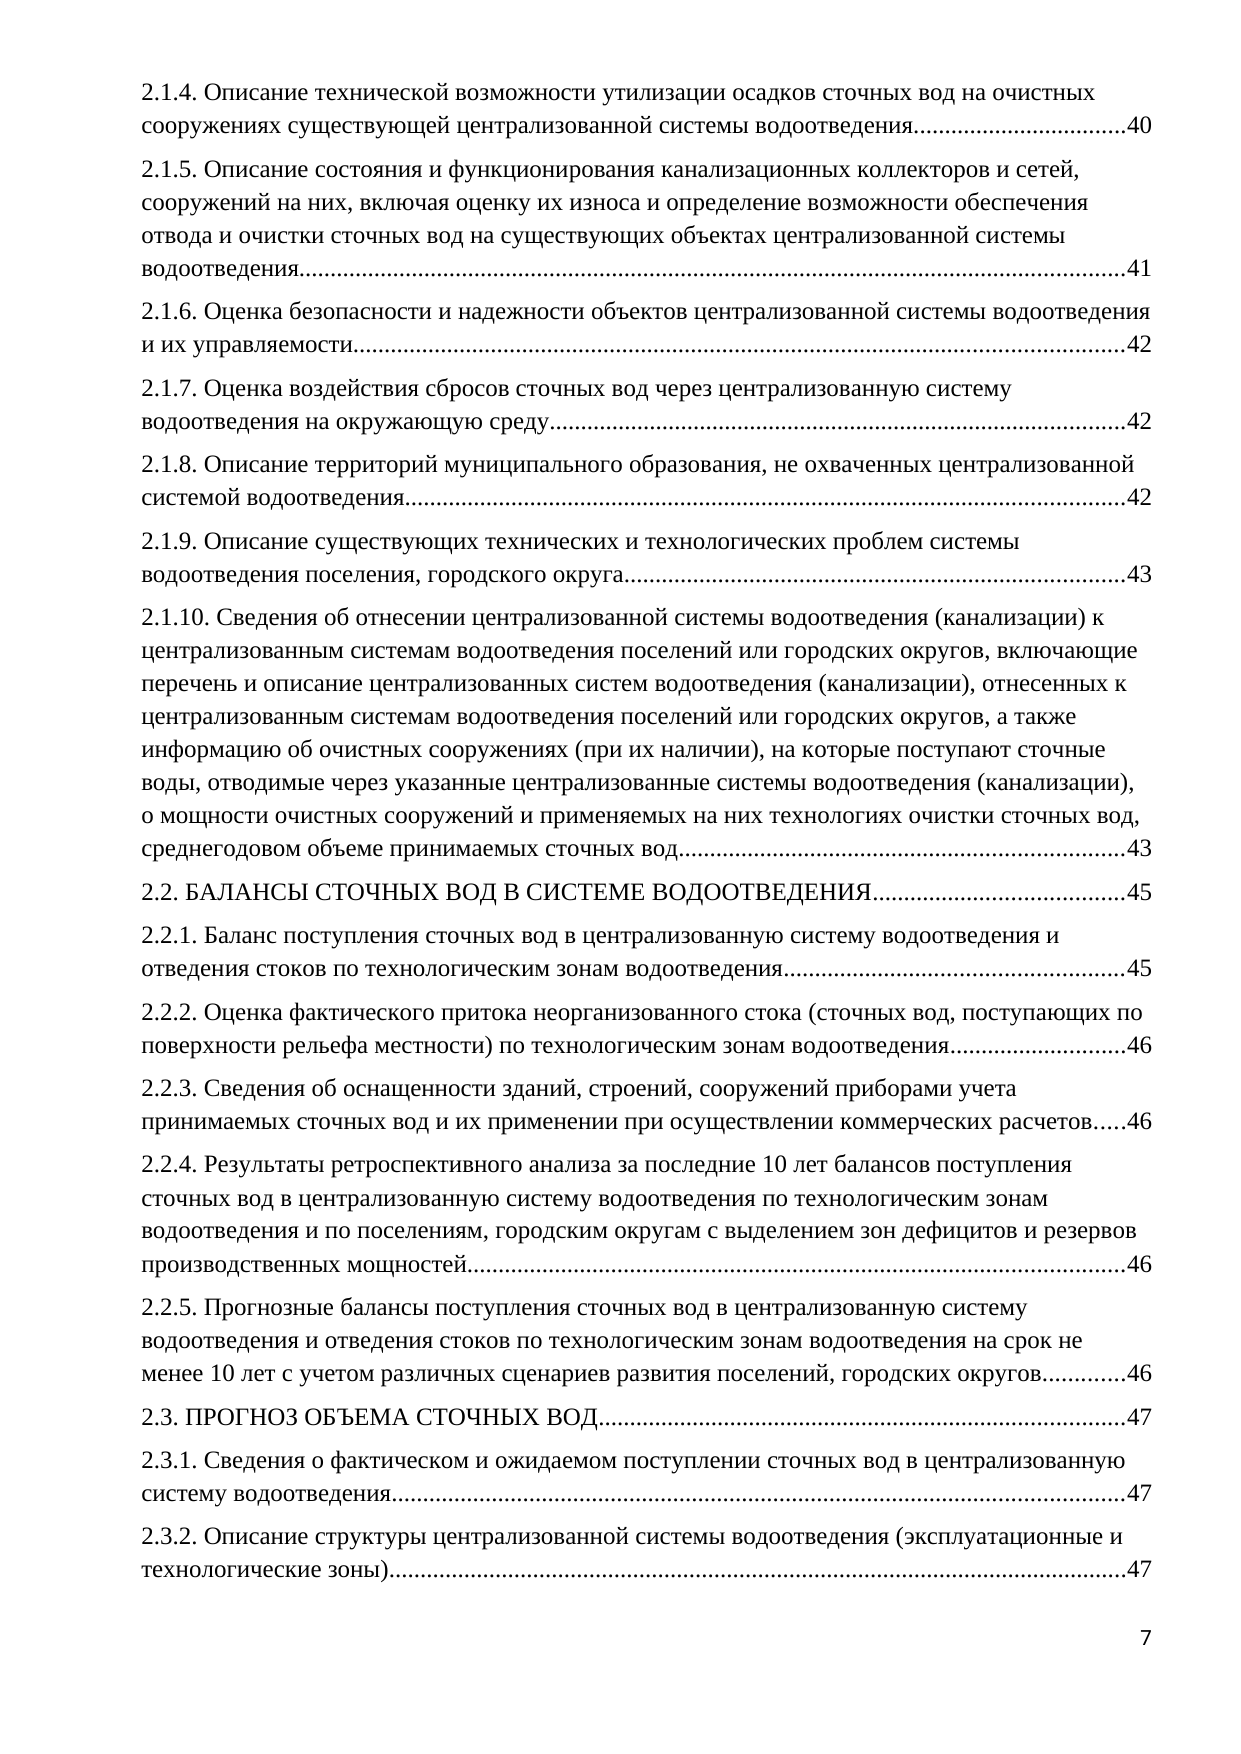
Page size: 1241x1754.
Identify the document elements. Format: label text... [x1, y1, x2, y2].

text 2.1.4. Описание технической возможности утилизации осадков сточных вод на очистных сооружениях существующей централизованной системы водоотведения. 40 [141, 77, 1152, 139]
text 2.1.8. Описание территорий муниципального образования, не охваченных централизованной системой водоотведения 42 [141, 449, 1152, 511]
text 2.2.1. Баланс поступления сточных вод в централизованную систему водоотведения и отведения стоков по технологическим зонам водоотведения 45 [141, 920, 1152, 982]
text 2.3.2. Описание структуры централизованной системы водоотведения (эксплуатационные и технологические зоны) 47 [141, 1521, 1152, 1583]
text 2.1.5. Описание состояния и функционирования канализационных коллекторов и сетей, сооружений на них, включая оценку их износа и определение возможности обеспечения отвода и очистки сточных вод на существующих объектах централизованной системы водоотведения 41 [141, 154, 1152, 282]
text 2.3. ПРОГНОЗ ОБЪЕМА СТОЧНЫХ ВОД 47 [141, 1402, 1152, 1430]
text 2.2.3. Сведения об оснащенности зданий, строений, сооружений приборами учета принимаемых сточных вод и их применении при осуществлении коммерческих расчетов 46 [141, 1073, 1152, 1135]
text 2.2. БАЛАНСЫ СТОЧНЫХ ВОД В СИСТЕМЕ ВОДООТВЕДЕНИЯ 45 [141, 877, 1152, 906]
text 2.1.6. Оценка безопасности и надежности объектов централизованной системы водоотведения и их управляемости 42 [141, 296, 1152, 358]
text 2.2.2. Оценка фактического притока неорганизованного стока (сточных вод, поступающих по поверхности рельефа местности) по технологическим зонам водоотведения 46 [141, 997, 1152, 1058]
text 2.2.5. Прогнозные балансы поступления сточных вод в централизованную систему водоотведения и отведения стоков по технологическим зонам водоотведения на срок не менее 10 лет с учетом различных сценариев развития поселений, городских округов 46 [141, 1292, 1152, 1387]
text 2.3.1. Сведения о фактическом и ожидаемом поступлении сточных вод в централизованную систему водоотведения 47 [141, 1445, 1152, 1507]
text 2.2.4. Результаты ретроспективного анализа за последние 10 лет балансов поступления сточных вод в централизованную систему водоотведения по технологическим зонам водоотведения и по поселениям, городским округам с выделением зон дефицитов и резервов производственных мощностей 46 [141, 1149, 1152, 1277]
text 2.1.7. Оценка воздействия сбросов сточных вод через централизованную систему водоотведения на окружающую среду 42 [141, 373, 1152, 434]
text 2.1.9. Описание существующих технических и технологических проблем системы водоотведения поселения, городского округа 43 [141, 526, 1152, 587]
text 2.1.10. Сведения об отнесении централизованной системы водоотведения (канализации) к централизованным системам водоотведения поселений или городских округов, включающие перечень и описание централизованных систем водоотведения (канализации), отнесенных к централизованным системам водоотведения поселений или городских округов, а также информацию об очистных сооружениях (при их наличии), на которые поступают сточные воды, отводимые через указанные централизованные системы водоотведения (канализации), о мощности очистных сооружений и применяемых на них технологиях очистки сточных вод, среднегодовом объеме принимаемых сточных вод 43 [141, 602, 1152, 862]
